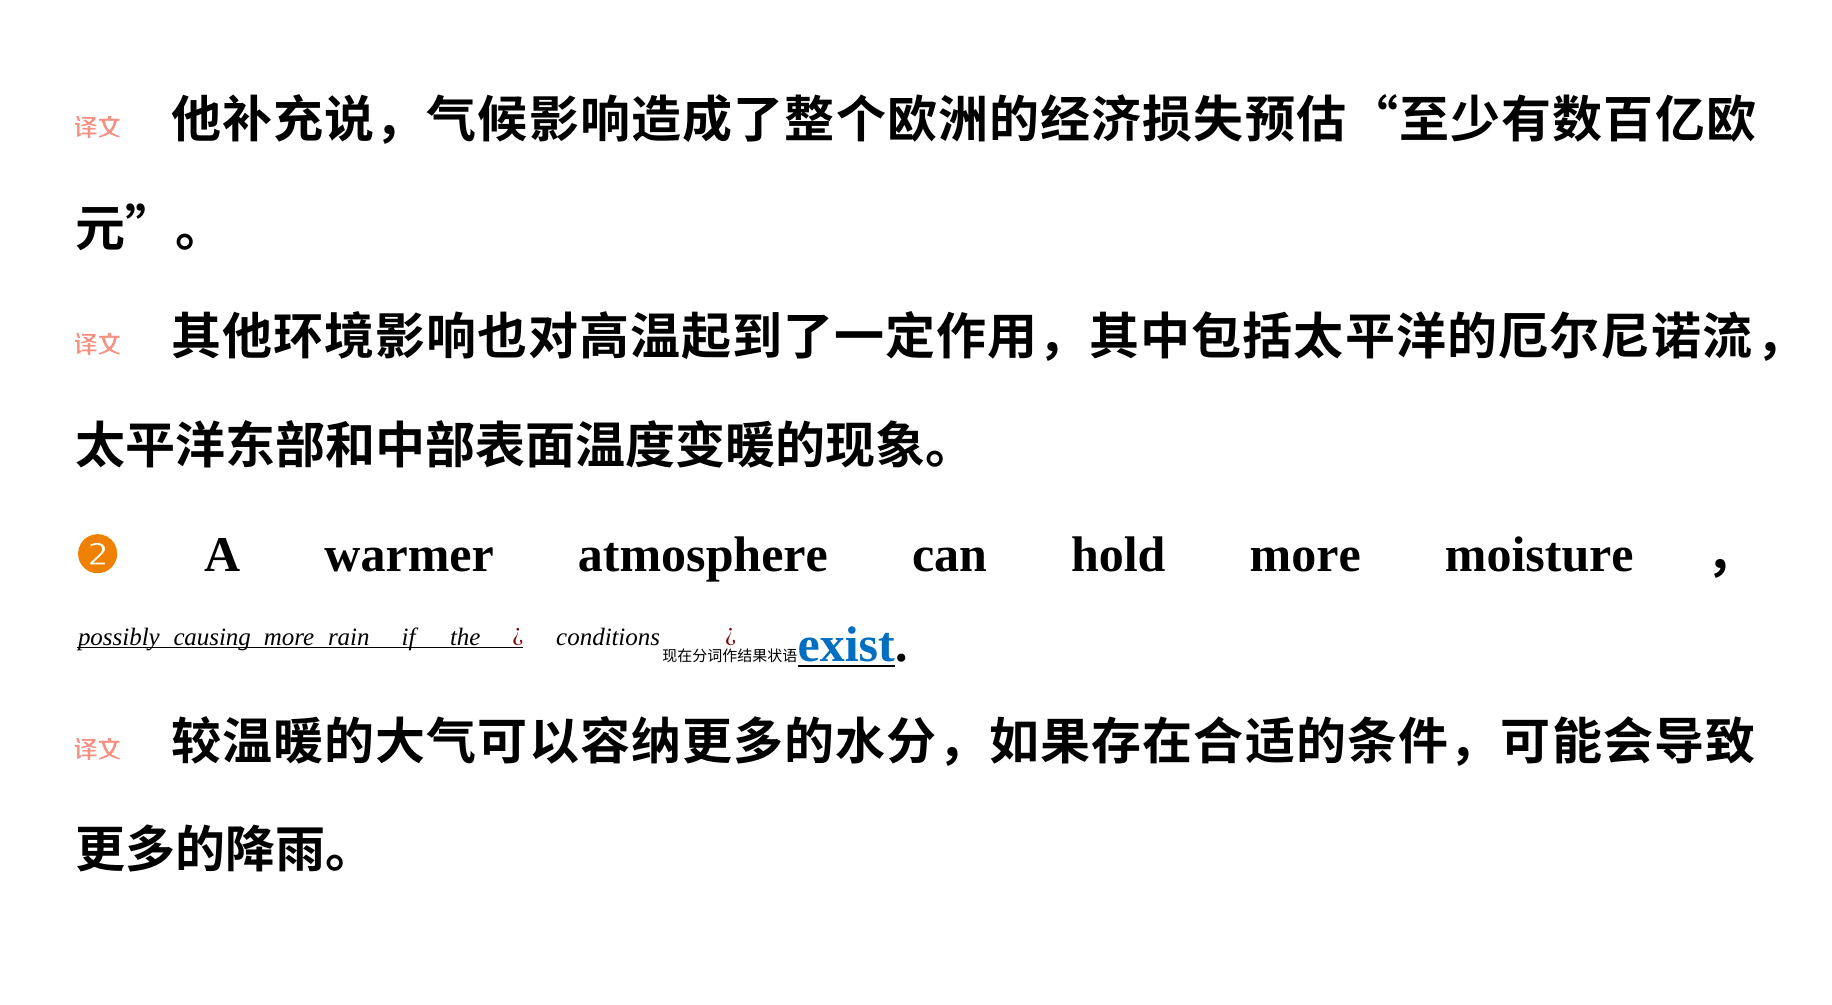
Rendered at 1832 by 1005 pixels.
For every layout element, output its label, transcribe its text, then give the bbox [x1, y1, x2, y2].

text 他补充说，气候影响造成了整个欧洲的经济损失预估“至少有数百亿欧元”。 [75, 79, 1756, 261]
text 较温暖的大气可以容纳更多的水分，如果存在合适的条件，可能会导致更多的降雨。 [75, 701, 1756, 882]
picture [75, 738, 120, 760]
picture [75, 333, 120, 355]
picture [75, 116, 120, 138]
text ❷ A warmer atmosphere can hold more moisture，exist. [75, 514, 1756, 672]
text 其他环境影响也对高温起到了一定作用，其中包括太平洋的厄尔尼诺流，太平洋东部和中部表面温度变暖的现象。 [75, 297, 1756, 478]
